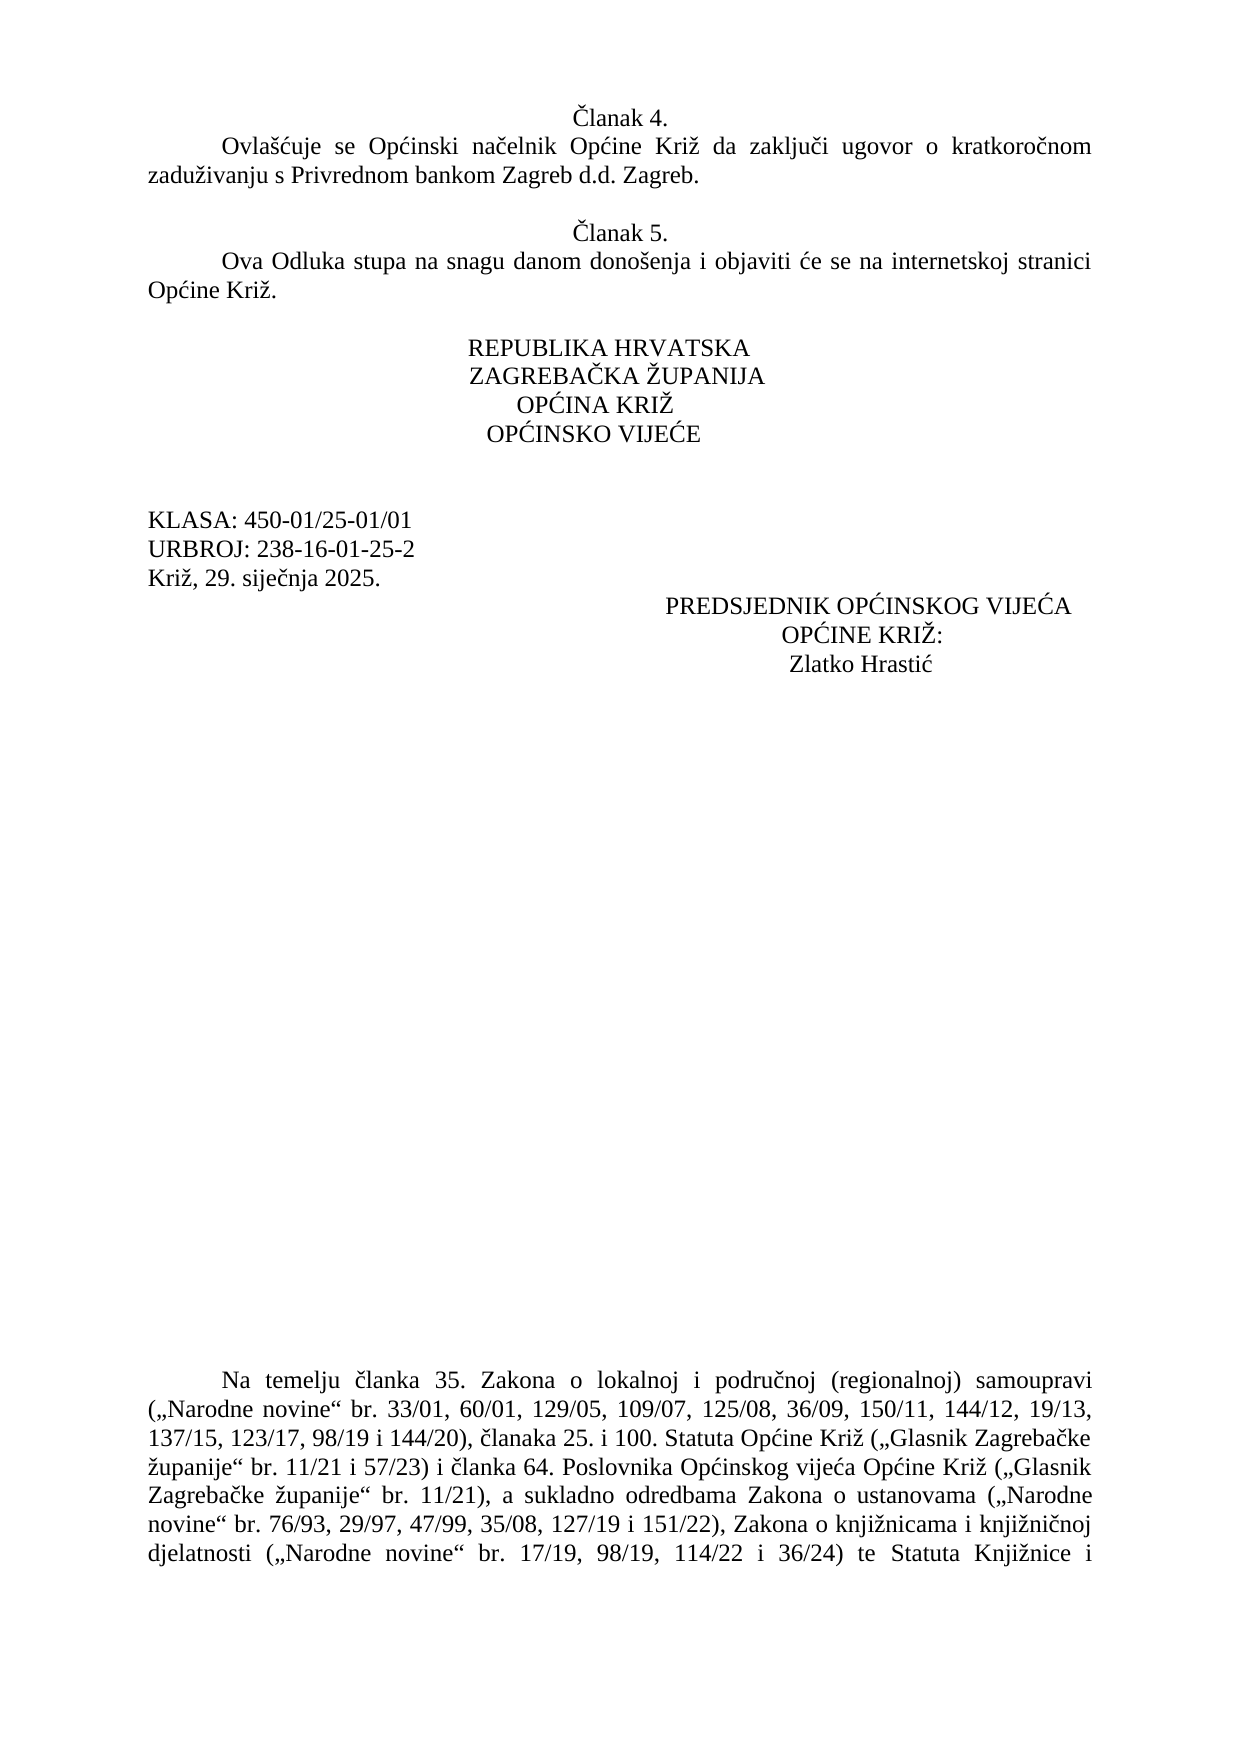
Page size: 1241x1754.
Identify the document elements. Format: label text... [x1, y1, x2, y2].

text ZAGREBAČKA ŽUPANIJA [148, 361, 1093, 390]
text Ova Odluka stupa na snagu danom donošenja i objaviti će se na internetskoj stranici Općine Križ. [148, 246, 1093, 304]
text URBROJ: 238-16-01-25-2 [148, 534, 1093, 563]
text Članak 4. [148, 103, 1093, 131]
text KLASA: 450-01/25-01/01 [148, 505, 1093, 534]
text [148, 1365, 1093, 1567]
text PREDSJEDNIK OPĆINSKOG VIJEĆA [516, 591, 1093, 620]
text Ovlašćuje se Općinski načelnik Općine Križ da zaključi ugovor o kratkoročnom zaduživanju s Privrednom bankom Zagreb d.d. Zagreb. [148, 131, 1093, 189]
text OPĆINA KRIŽ [148, 390, 1093, 419]
text OPĆINSKO VIJEĆE [148, 419, 1093, 448]
text Križ, 29. siječnja 2025. [148, 563, 1093, 591]
text REPUBLIKA HRVATSKA [148, 333, 1093, 361]
text Članak 5. [148, 218, 1093, 246]
text Zlatko Hrastić [148, 649, 1093, 678]
text OPĆINE KRIŽ: [148, 620, 1093, 649]
